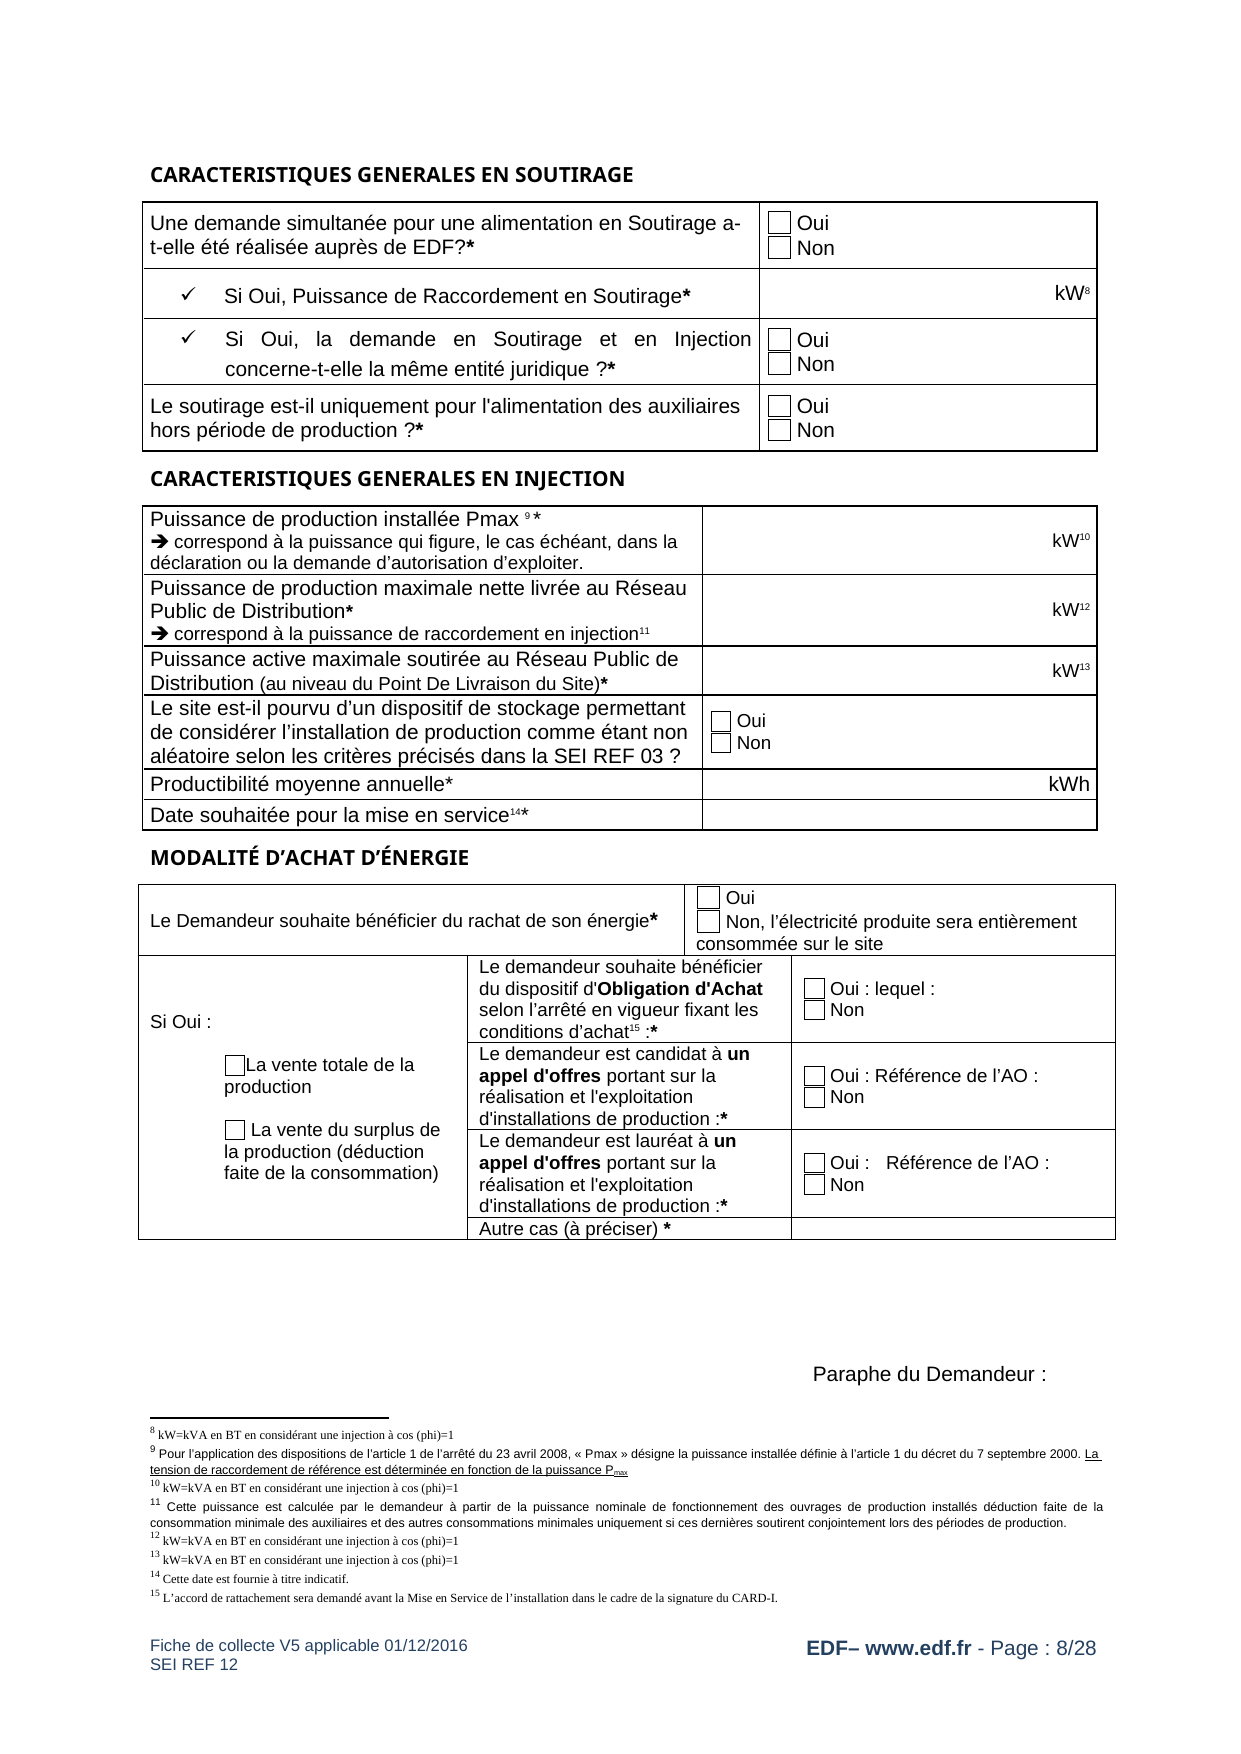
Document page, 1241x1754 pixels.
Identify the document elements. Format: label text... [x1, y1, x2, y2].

table_header Une demande simultanée pour une alimentation en Soutirage a-t-elle été réalisée auprès de EDF?* [143, 203, 759, 267]
table_cell Oui : lequel : Non [792, 956, 1115, 1042]
table_cell Le demandeur souhaite bénéficier du dispositif d'Obligation d'Achat selon l’arrêté en vigueur fixant les conditions d’achat :* [468, 956, 791, 1042]
text Paraphe du Demandeur : [150, 1362, 1104, 1386]
table_cell Date souhaitée pour la mise en service* [143, 800, 702, 829]
table_cell Oui Non [703, 696, 1096, 768]
table_header Oui Non [760, 203, 1096, 267]
table_cell Le site est-il pourvu d’un dispositif de stockage permettant de considérer l’installation de production comme étant non aléatoire selon les critères précisés dans la SEI REF 03 ? [143, 695, 702, 768]
table_cell Productibilité moyenne annuelle* [143, 769, 702, 798]
table_cell Oui : Référence de l’AO : Non [792, 1130, 1115, 1217]
table_cell Autre cas (à préciser) * [468, 1218, 791, 1239]
table_cell Puissance de production maximale nette livrée au Réseau Public de Distribution* correspond à la puissance de raccordement en injection [143, 575, 702, 645]
table_cell Oui Non [760, 319, 1096, 384]
table_cell kWh [703, 770, 1096, 798]
text CARACTERISTIQUES GENERALES EN SOUTIRAGE [150, 160, 1104, 189]
table_cell [703, 800, 1096, 829]
table_cell [792, 1218, 1115, 1239]
text CARACTERISTIQUES GENERALES EN INJECTION [150, 464, 1104, 492]
table_cell Oui Non [760, 385, 1096, 450]
table_cell kW [760, 269, 1096, 317]
table_cell Puissance active maximale soutirée au Réseau Public de Distribution (au niveau du Point De Livraison du Site)* [143, 646, 702, 694]
table_header Le Demandeur souhaite bénéficier du rachat de son énergie* [139, 885, 684, 955]
table_cell kW [703, 647, 1096, 694]
table_header Puissance de production installée Pmax * correspond à la puissance qui figure, le cas échéant, dans la déclaration ou la demande d’autorisation d’exploiter. [143, 507, 702, 574]
table_header kW [703, 507, 1096, 574]
text Modalité d’achat d’énergie [150, 843, 1104, 872]
table_cell kW [703, 575, 1096, 645]
table_cell Le demandeur est candidat à un appel d'offres portant sur la réalisation et l'exploitation d'installations de production :* [468, 1043, 791, 1129]
table_header Oui Non, l’électricité produite sera entièrement consommée sur le site [685, 885, 1115, 955]
table_cell Si Oui, Puissance de Raccordement en Soutirage* [143, 269, 759, 317]
table_cell Le soutirage est-il uniquement pour l'alimentation des auxiliaires hors période de production ?* [143, 385, 759, 450]
table_cell Si Oui : La vente totale de la production La vente du surplus de la production (déduction faite de la consommation) [139, 956, 467, 1239]
table_cell Le demandeur est lauréat à un appel d'offres portant sur la réalisation et l'exploitation d'installations de production :* [468, 1130, 791, 1217]
table_cell Oui : Référence de l’AO : Non [792, 1043, 1115, 1129]
table_cell Si Oui, la demande en Soutirage et en Injection concerne-t-elle la même entité juridique ?* [143, 319, 759, 384]
